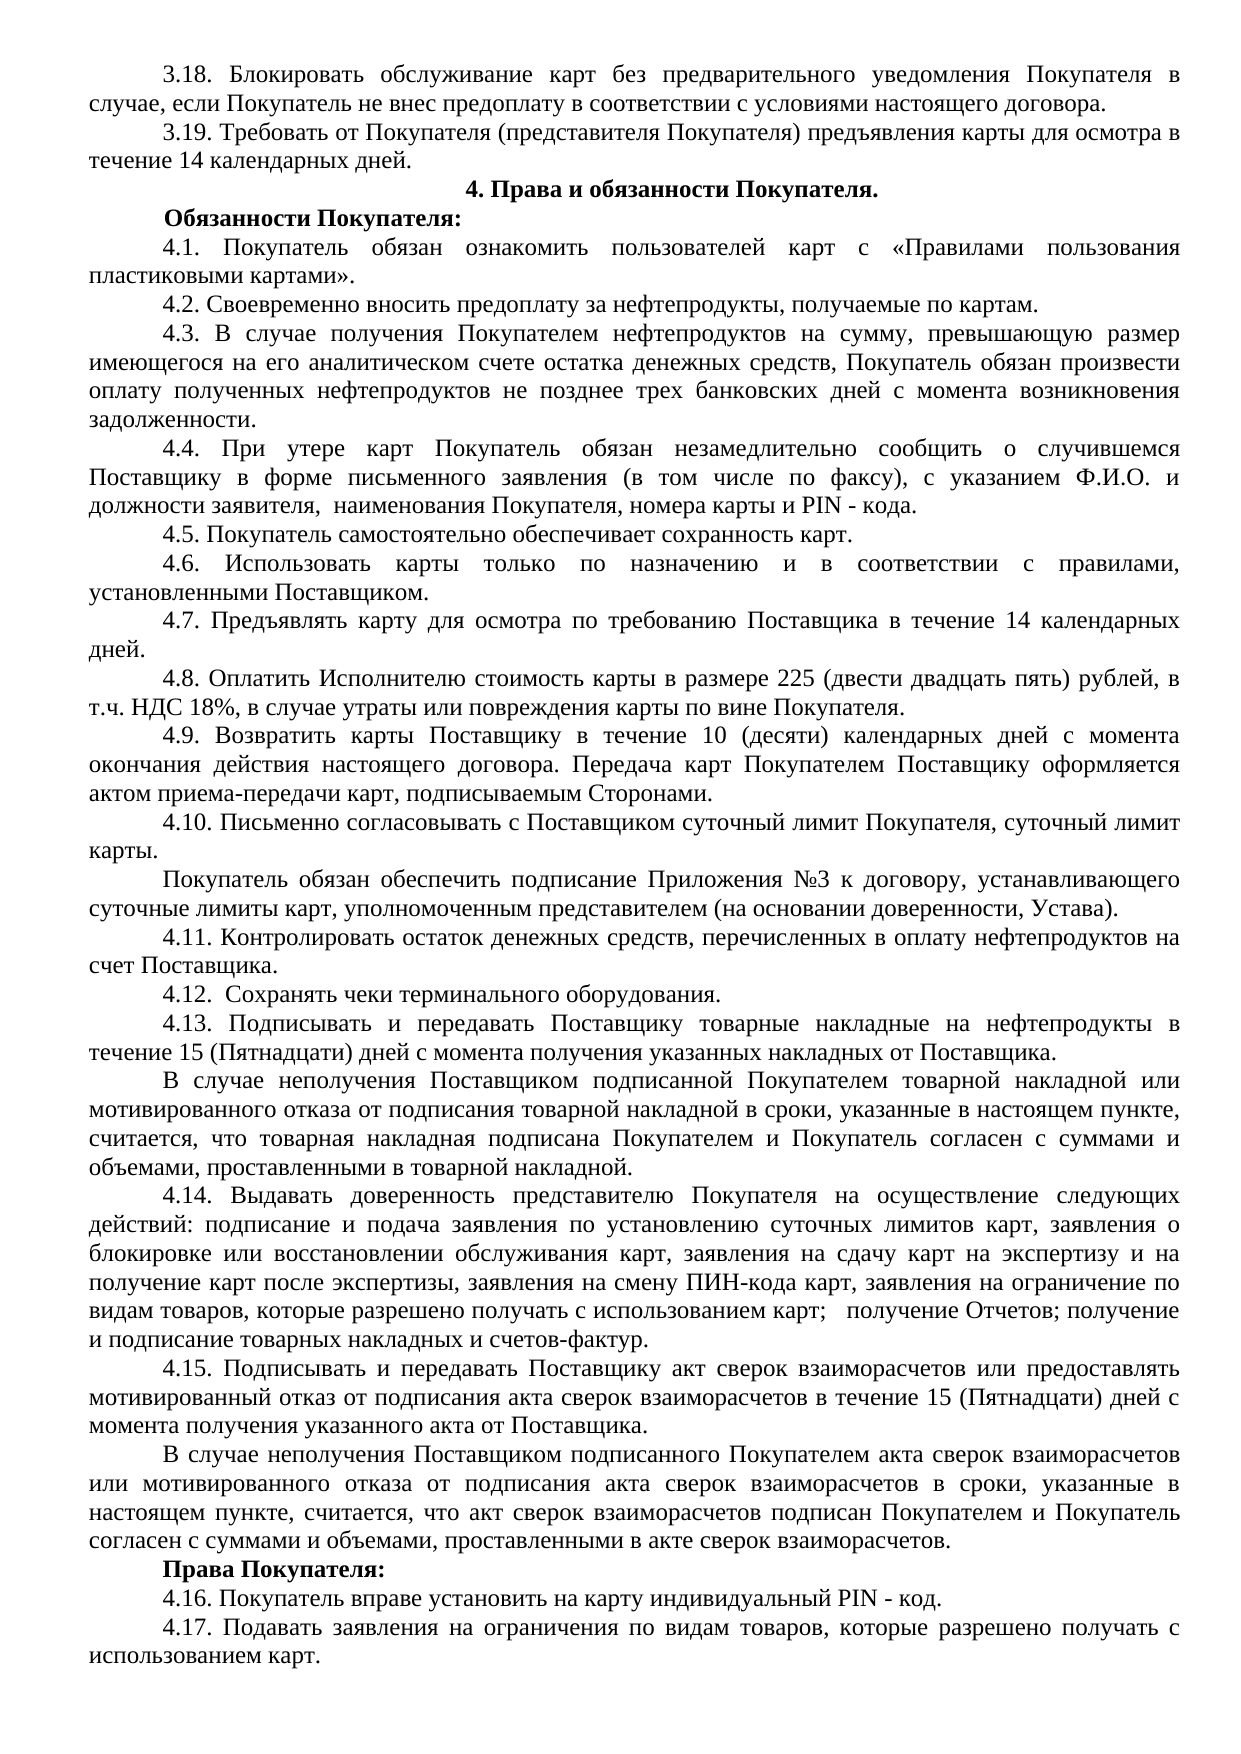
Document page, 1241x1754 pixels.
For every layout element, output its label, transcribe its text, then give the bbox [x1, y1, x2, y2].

text 4.3. В случае получения Покупателем нефтепродуктов на сумму, превышающую размер имеющегося на его аналитическом счете остатка денежных средств, Покупатель обязан произвести оплату полученных нефтепродуктов не позднее трех банковских дней с момента возникновения задолженности. [89, 318, 1181, 433]
text 4.14. Выдавать доверенность представителю Покупателя на осуществление следующих действий: подписание и подача заявления по установлению суточных лимитов карт, заявления о блокировке или восстановлении обслуживания карт, заявления на сдачу карт на экспертизу и на получение карт после экспертизы, заявления на смену ПИН-кода карт, заявления на ограничение по видам товаров, которые разрешено получать с использованием карт; получение Отчетов; получение и подписание товарных накладных и счетов-фактур. [89, 1180, 1181, 1353]
text Покупатель обязан обеспечить подписание Приложения №3 к договору, устанавливающего суточные лимиты карт, уполномоченным представителем (на основании доверенности, Устава). [89, 864, 1181, 922]
text 4.10. Письменно согласовывать с Поставщиком суточный лимит Покупателя, суточный лимит карты. [89, 807, 1181, 864]
text 4.12. Сохранять чеки терминального оборудования. [89, 979, 1181, 1008]
text В случае неполучения Поставщиком подписанного Покупателем акта сверок взаиморасчетов или мотивированного отказа от подписания акта сверок взаиморасчетов в сроки, указанные в настоящем пункте, считается, что акт сверок взаиморасчетов подписан Покупателем и Покупатель согласен с суммами и объемами, проставленными в акте сверок взаиморасчетов. [89, 1439, 1181, 1554]
text 4.5. Покупатель самостоятельно обеспечивает сохранность карт. [89, 519, 1181, 548]
text 4. Права и обязанности Покупателя. [89, 174, 1181, 203]
text В случае неполучения Поставщиком подписанной Покупателем товарной накладной или мотивированного отказа от подписания товарной накладной в сроки, указанные в настоящем пункте, считается, что товарная накладная подписана Покупателем и Покупатель согласен с суммами и объемами, проставленными в товарной накладной. [89, 1065, 1181, 1180]
text 4.7. Предъявлять карту для осмотра по требованию Поставщика в течение 14 календарных дней. [89, 605, 1181, 663]
text 4.11. Контролировать остаток денежных средств, перечисленных в оплату нефтепродуктов на счет Поставщика. [89, 922, 1181, 979]
text 4.2. Своевременно вносить предоплату за нефтепродукты, получаемые по картам. [89, 289, 1181, 318]
text 4.1. Покупатель обязан ознакомить пользователей карт с «Правилами пользования пластиковыми картами». [89, 232, 1181, 289]
text 4.15. Подписывать и передавать Поставщику акт сверок взаиморасчетов или предоставлять мотивированный отказ от подписания акта сверок взаиморасчетов в течение 15 (Пятнадцати) дней с момента получения указанного акта от Поставщика. [89, 1353, 1181, 1439]
text 4.4. При утере карт Покупатель обязан незамедлительно сообщить о случившемся Поставщику в форме письменного заявления (в том числе по факсу), с указанием Ф.И.О. и должности заявителя, наименования Покупателя, номера карты и PIN - кода. [89, 433, 1181, 519]
text 4.16. Покупатель вправе установить на карту индивидуальный PIN - код. [89, 1583, 1181, 1612]
text 4.6. Использовать карты только по назначению и в соответствии с правилами, установленными Поставщиком. [89, 548, 1181, 605]
text 3.18. Блокировать обслуживание карт без предварительного уведомления Покупателя в случае, если Покупатель не внес предоплату в соответствии с условиями настоящего договора. [89, 59, 1181, 117]
text 4.8. Оплатить Исполнителю стоимость карты в размере 225 (двести двадцать пять) рублей, в т.ч. НДС 18%, в случае утраты или повреждения карты по вине Покупателя. [89, 663, 1181, 720]
text 3.19. Требовать от Покупателя (представителя Покупателя) предъявления карты для осмотра в течение 14 календарных дней. [89, 117, 1181, 174]
text 4.9. Возвратить карты Поставщику в течение 10 (десяти) календарных дней с момента окончания действия настоящего договора. Передача карт Покупателем Поставщику оформляется актом приема-передачи карт, подписываемым Сторонами. [89, 720, 1181, 807]
text 4.17. Подавать заявления на ограничения по видам товаров, которые разрешено получать с использованием карт. [89, 1612, 1181, 1669]
text Права Покупателя: [89, 1554, 1181, 1583]
text 4.13. Подписывать и передавать Поставщику товарные накладные на нефтепродукты в течение 15 (Пятнадцати) дней с момента получения указанных накладных от Поставщика. [89, 1008, 1181, 1065]
text Обязанности Покупателя: [89, 203, 1181, 232]
